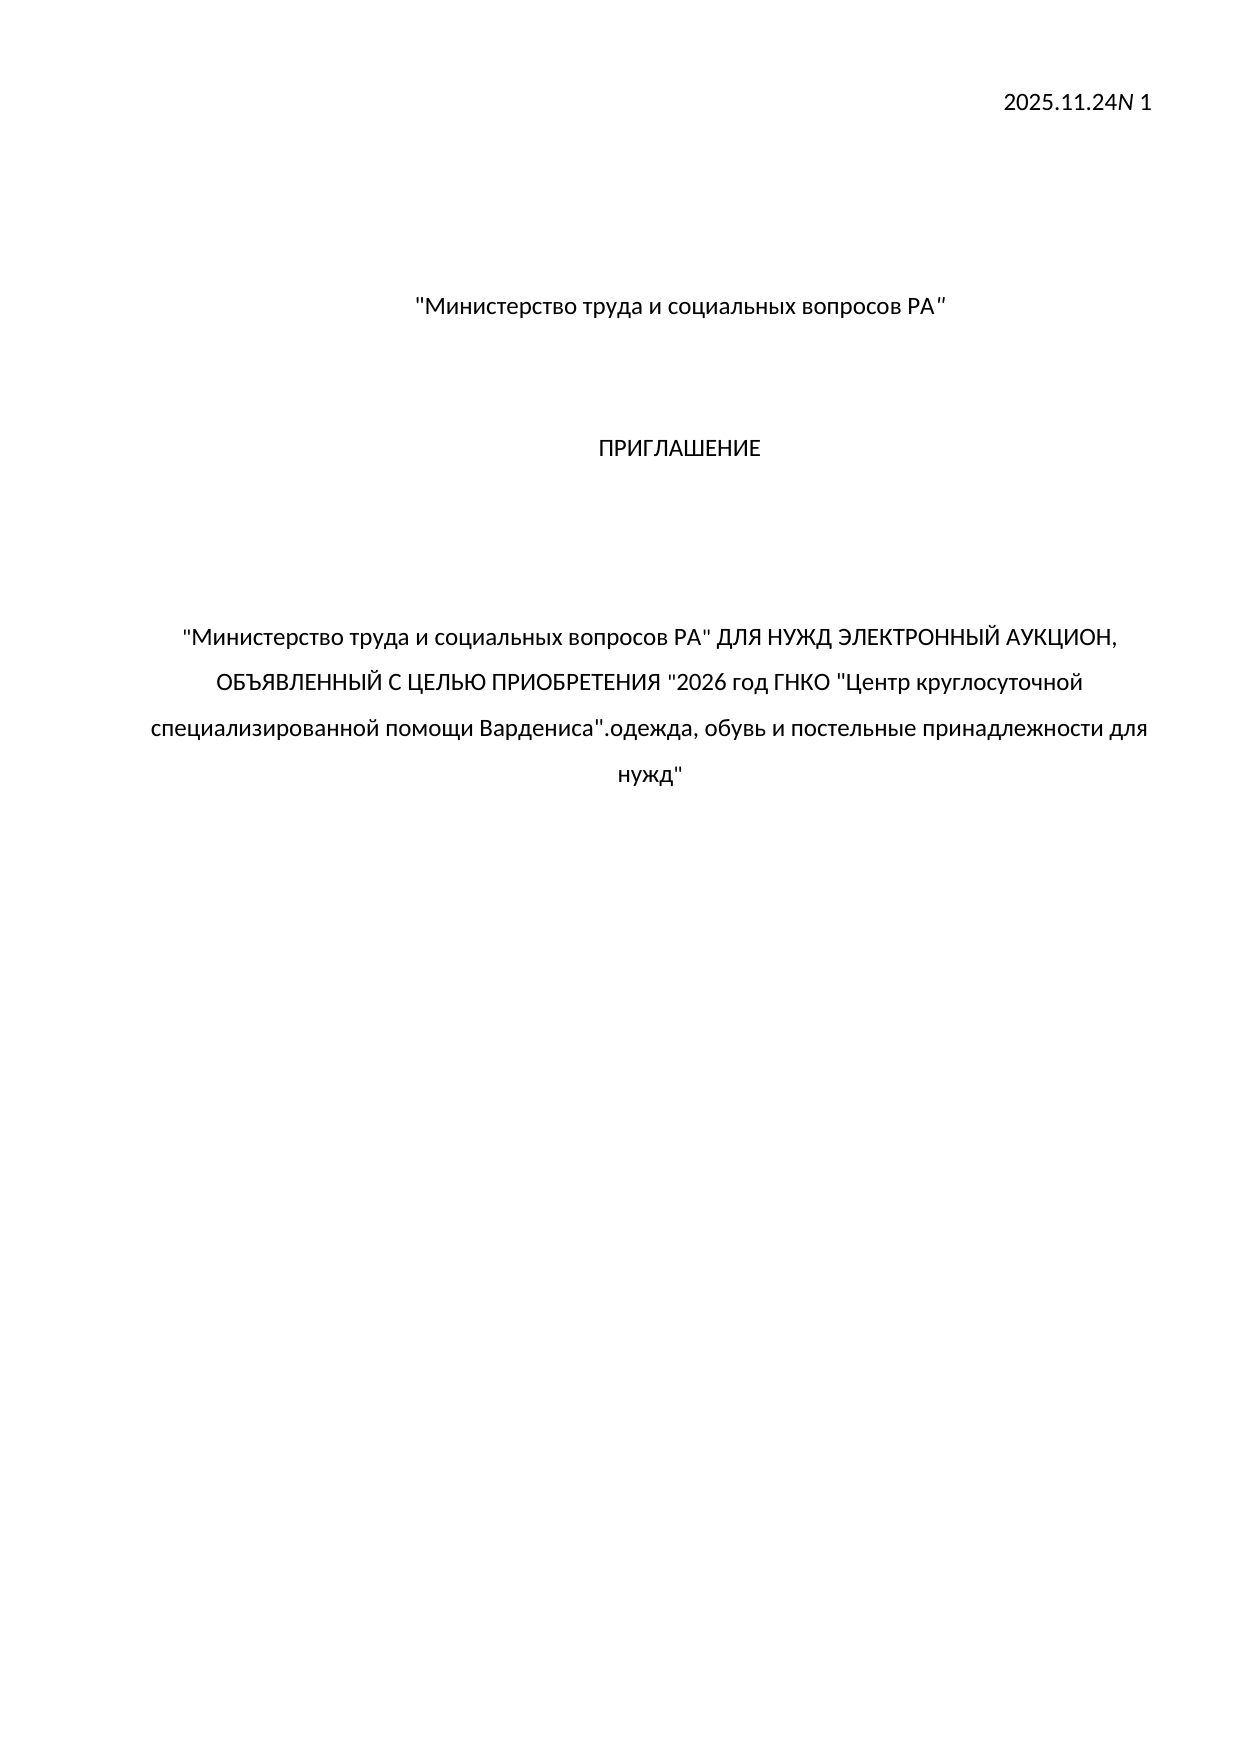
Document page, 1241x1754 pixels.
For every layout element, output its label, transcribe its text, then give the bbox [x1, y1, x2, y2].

text ПРИГЛАШЕНИЕ [148, 432, 1152, 462]
text "Министерство труда и социальных вопросов РА" ДЛЯ НУЖД ЭЛЕКТРОННЫЙ АУКЦИОН, [148, 621, 1152, 651]
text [148, 86, 1152, 117]
text ОБЪЯВЛЕННЫЙ С ЦЕЛЬЮ ПРИОБРЕТЕНИЯ "2026 год ГНКО "Центр круглосуточной специализированной помощи Вардениса".одежда, обувь и постельные принадлежности для нужд" [148, 666, 1152, 788]
text "Министерство труда и социальных вопросов РА" [148, 290, 1152, 321]
